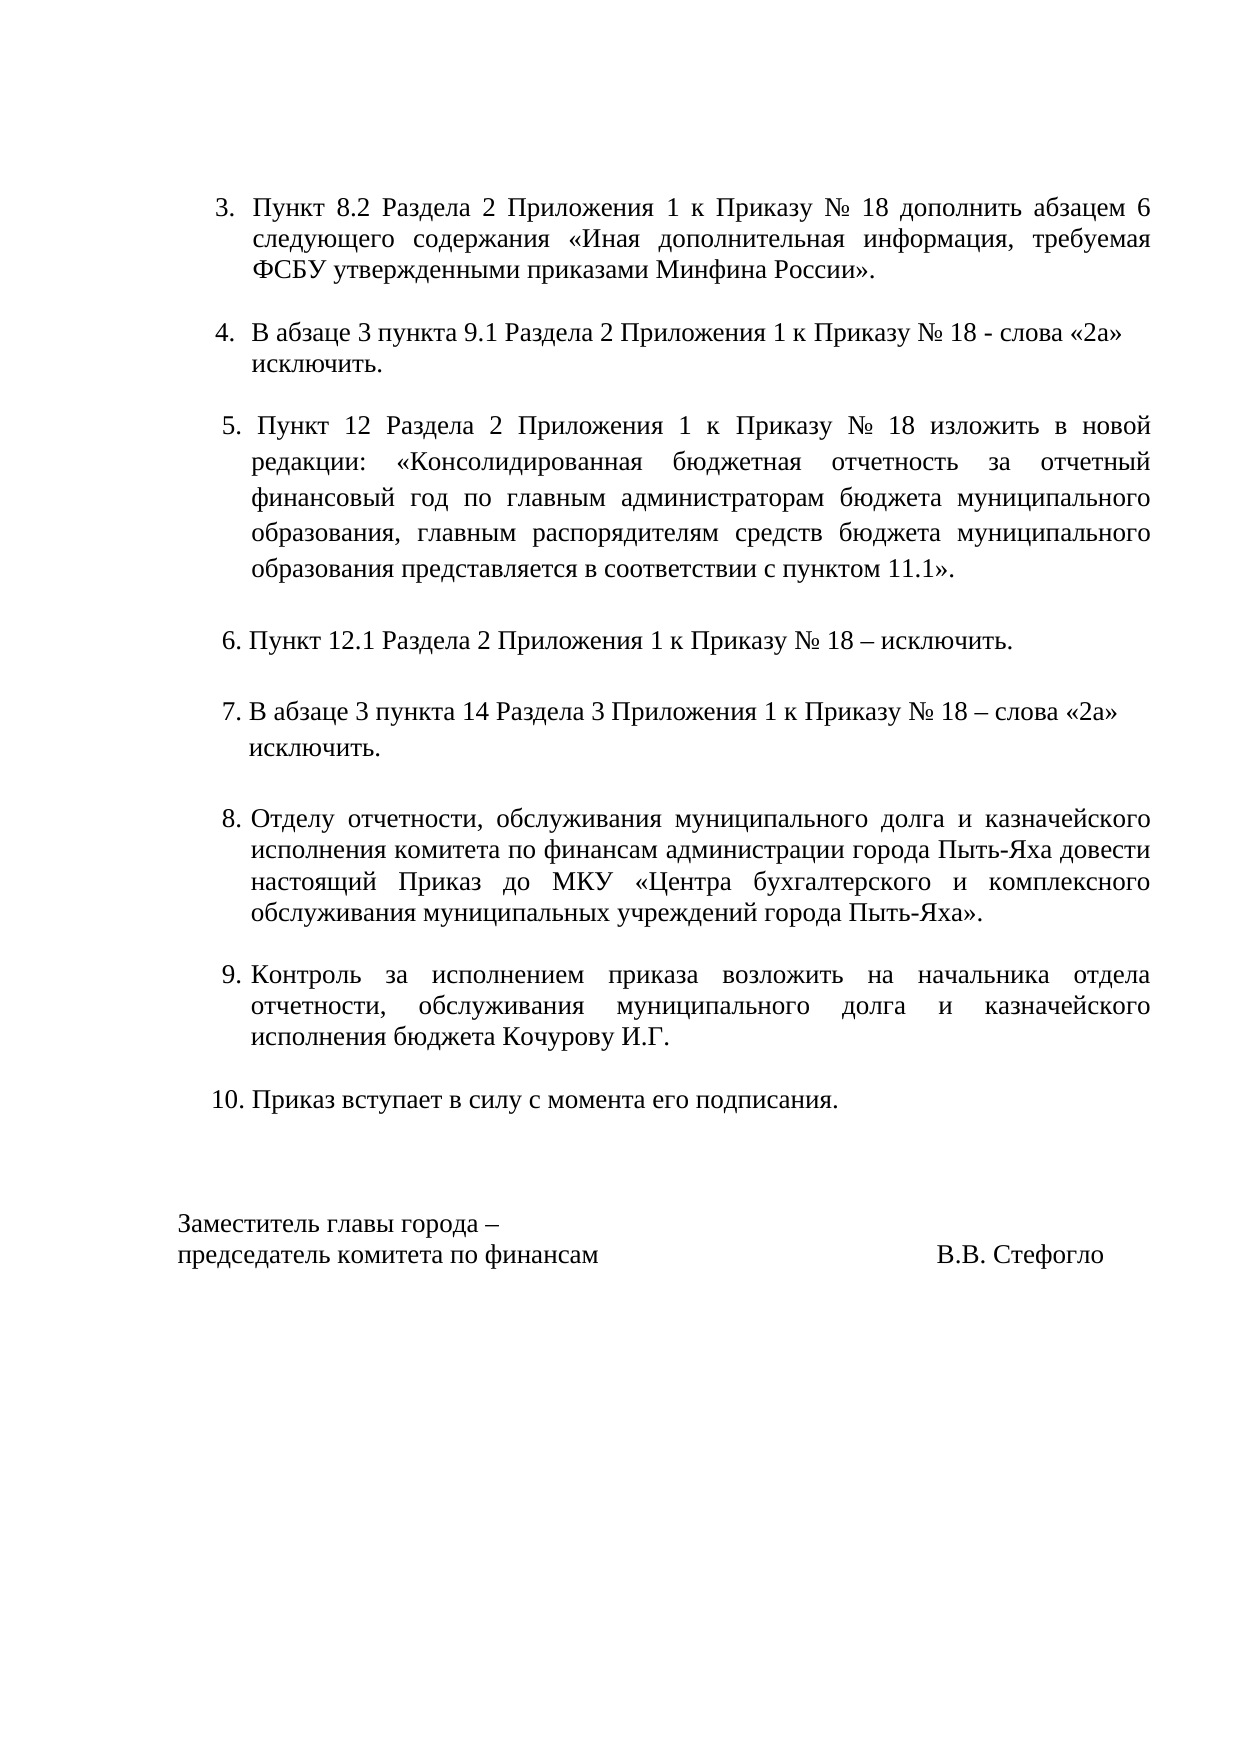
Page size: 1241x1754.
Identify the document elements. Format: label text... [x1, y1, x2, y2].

text 6. Пункт 12.1 Раздела 2 Приложения 1 к Приказу № 18 – исключить. [177, 624, 1152, 655]
list В абзаце 3 пункта 9.1 Раздела 2 Приложения 1 к Приказу № 18 - слова «2а» [215, 316, 1152, 347]
text 10. Приказ вступает в силу с момента его подписания. [177, 1083, 1152, 1114]
text 8. Отделу отчетности, обслуживания муниципального долга и казначейского исполнения комитета по финансам администрации города Пыть-Яха довести настоящий Приказ до МКУ «Центра бухгалтерского и комплексного обслуживания муниципальных учреждений города Пыть-Яха». [222, 802, 1152, 927]
text исключить. [177, 731, 1152, 762]
text 7. В абзаце 3 пункта 14 Раздела 3 Приложения 1 к Приказу № 18 – слова «2а» [177, 695, 1152, 726]
text председатель комитета по финансам В.В. Стефогло [177, 1238, 1152, 1269]
text Заместитель главы города – [177, 1207, 1152, 1238]
text 5. Пункт 12 Раздела 2 Приложения 1 к Приказу № 18 изложить в новой редакции: «Консолидированная бюджетная отчетность за отчетный финансовый год по главным администраторам бюджета муниципального образования, главным распорядителям средств бюджета муниципального образования представляется в соответствии с пунктом 11.1». [222, 409, 1152, 583]
list Пункт 8.2 Раздела 2 Приложения 1 к Приказу № 18 дополнить абзацем 6 следующего содержания «Иная дополнительная информация, требуемая ФСБУ утвержденными приказами Минфина России». [215, 191, 1152, 285]
text 9. Контроль за исполнением приказа возложить на начальника отдела отчетности, обслуживания муниципального долга и казначейского исполнения бюджета Кочурову И.Г. [222, 958, 1152, 1052]
text исключить. [177, 347, 1152, 378]
